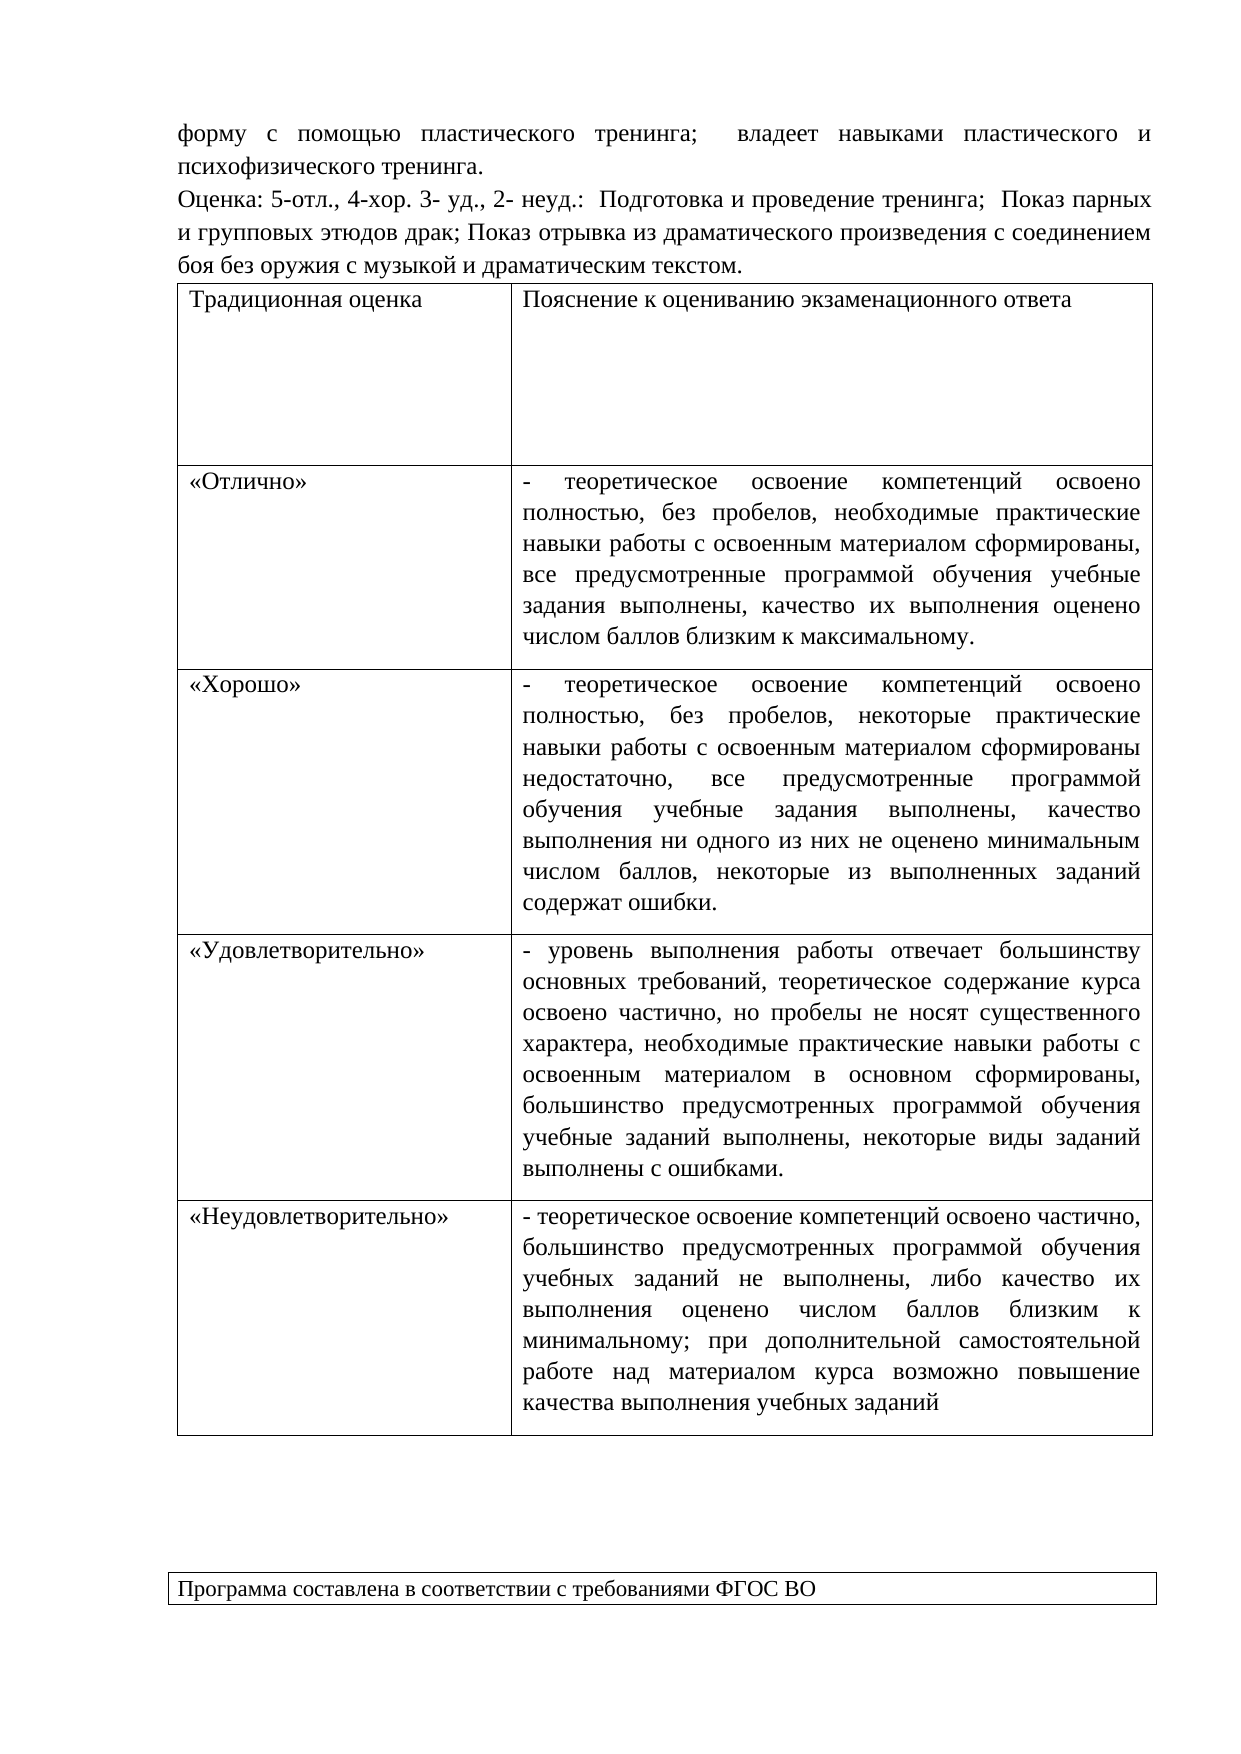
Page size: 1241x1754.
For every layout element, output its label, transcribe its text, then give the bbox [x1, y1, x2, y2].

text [177, 118, 1152, 180]
table_cell «Хорошо» [178, 670, 511, 934]
table_cell - уровень выполнения работы отвечает большинству основных требований, теоретическое содержание курса освоено частично, но пробелы не носят существенного характера, необходимые практические навыки работы с освоенным материалом в основном сформированы, большинство предусмотренных программой обучения учебные заданий выполнены, некоторые виды заданий выполнены с ошибками. [512, 935, 1152, 1200]
text Оценка: 5-отл., 4-хор. 3- уд., 2- неуд.: Подготовка и проведение тренинга; Показ парных и групповых этюдов драк; Показ отрывка из драматического произведения с соединением боя без оружия с музыкой и драматическим текстом. [177, 184, 1152, 279]
table_cell - теоретическое освоение компетенций освоено полностью, без пробелов, необходимые практические навыки работы с освоенным материалом сформированы, все предусмотренные программой обучения учебные задания выполнены, качество их выполнения оценено числом баллов близким к максимальному. [512, 466, 1152, 668]
table_cell - теоретическое освоение компетенций освоено полностью, без пробелов, некоторые практические навыки работы с освоенным материалом сформированы недостаточно, все предусмотренные программой обучения учебные задания выполнены, качество выполнения ни одного из них не оценено минимальным числом баллов, некоторые из выполненных заданий содержат ошибки. [512, 670, 1152, 934]
text Программа составлена в соответствии с требованиями ФГОС ВО [169, 1573, 1156, 1604]
table_header Традиционная оценка [178, 284, 511, 465]
table_cell - теоретическое освоение компетенций освоено частично, большинство предусмотренных программой обучения учебных заданий не выполнены, либо качество их выполнения оценено числом баллов близким к минимальному; при дополнительной самостоятельной работе над материалом курса возможно повышение качества выполнения учебных заданий [512, 1201, 1152, 1435]
table_cell «Отлично» [178, 466, 511, 668]
table_header Пояснение к оцениванию экзаменационного ответа [512, 284, 1152, 465]
table_cell «Удовлетворительно» [178, 935, 511, 1200]
table_cell «Неудовлетворительно» [178, 1201, 511, 1435]
